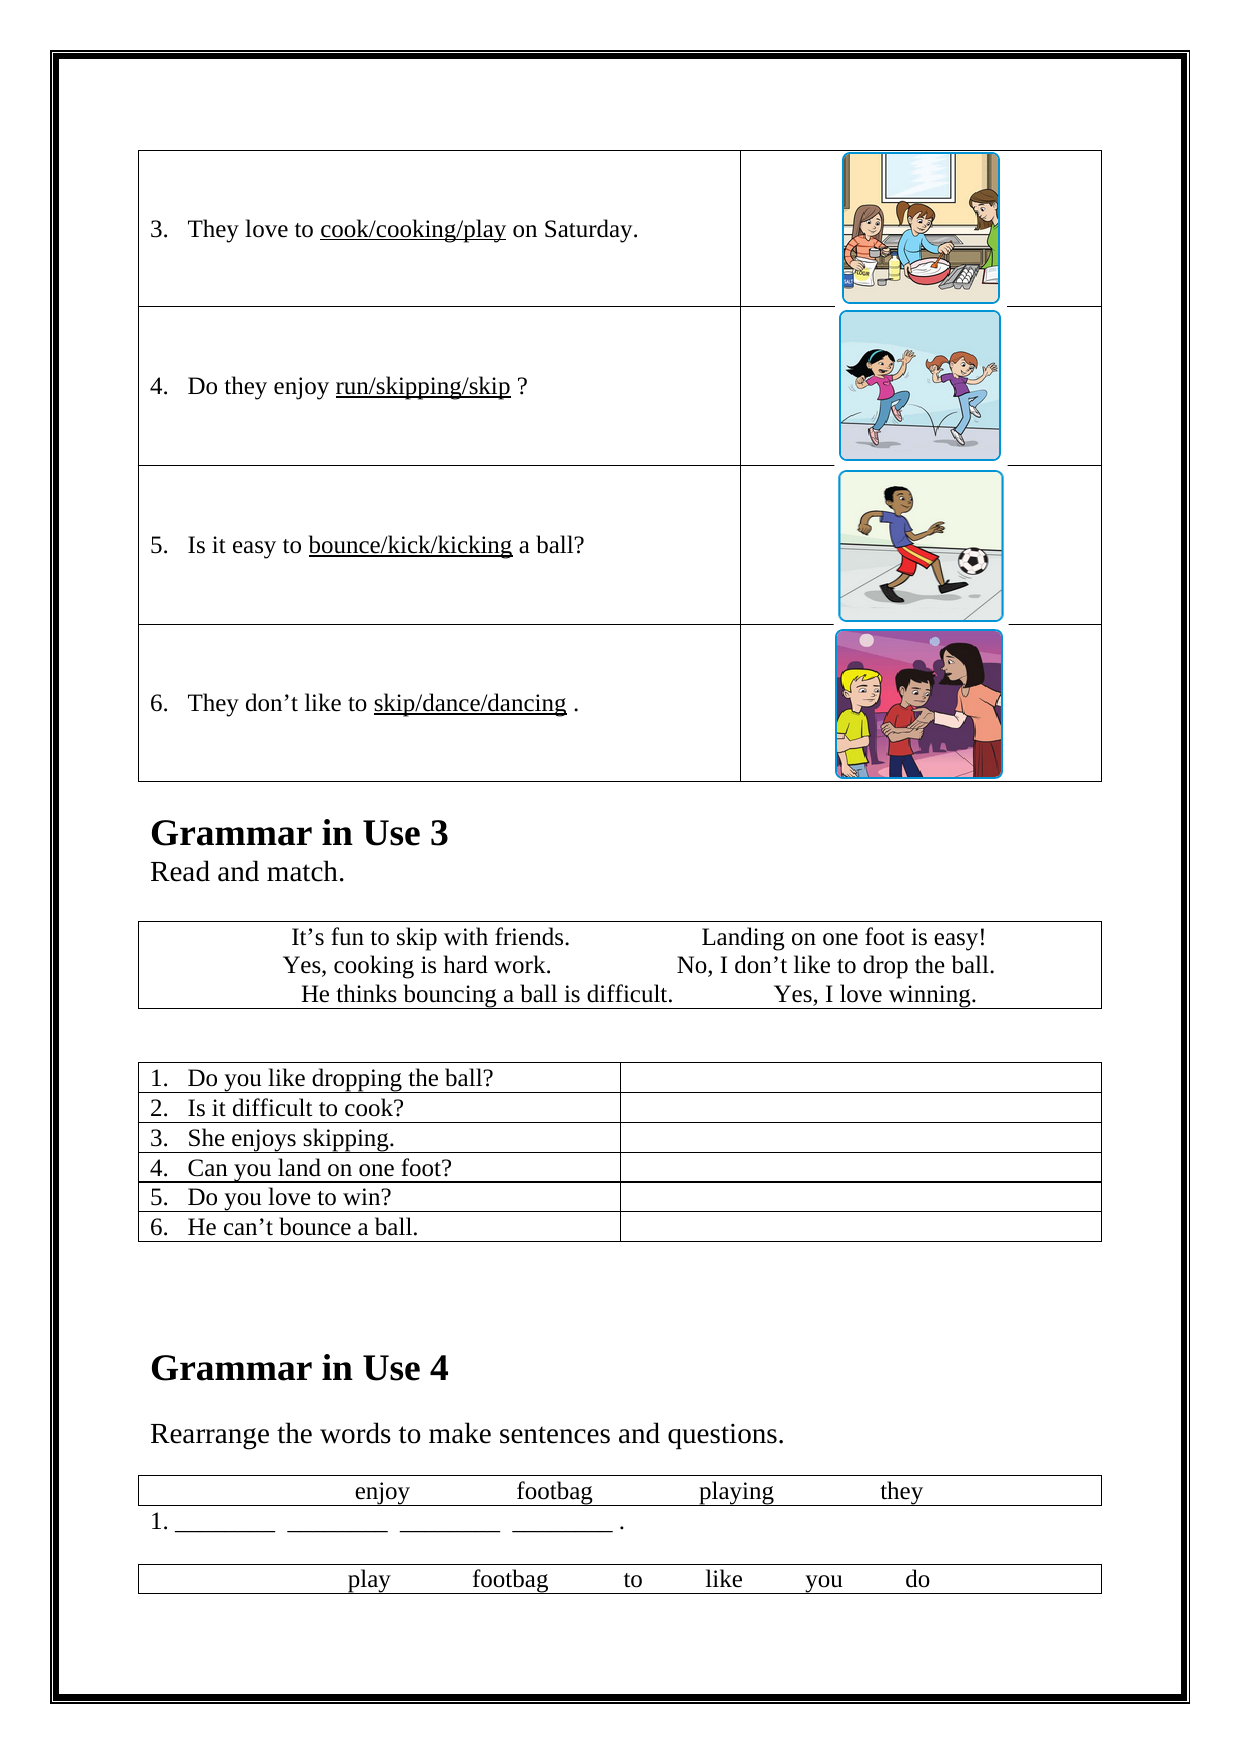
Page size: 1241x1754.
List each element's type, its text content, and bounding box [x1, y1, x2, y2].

table_cell They love to cook/cooking/play on Saturday. [139, 151, 740, 306]
text Grammar in Use 3 [150, 811, 1090, 854]
table_cell [741, 625, 833, 781]
text 1. ________ ________ ________ ________ . [150, 1506, 1090, 1535]
table_cell [621, 1093, 1101, 1122]
picture [845, 155, 997, 301]
table_cell [621, 1153, 1101, 1181]
table_cell They don’t like to skip/dance/dancing . [139, 625, 740, 781]
table_cell Do they enjoy run/skipping/skip ? [139, 307, 740, 464]
table_cell Is it difficult to cook? [139, 1093, 620, 1122]
table_cell [1009, 625, 1101, 781]
table_cell Is it easy to bounce/kick/kicking a ball? [139, 466, 740, 623]
text Rearrange the words to make sentences and questions. [150, 1416, 1090, 1449]
picture [833, 151, 1009, 781]
table_cell [741, 466, 834, 623]
text Read and match. [150, 854, 1090, 887]
table_cell [1008, 466, 1101, 623]
text Grammar in Use 4 [150, 1345, 1090, 1388]
table_cell [621, 1123, 1101, 1152]
table_cell Do you love to win? [139, 1183, 620, 1211]
table_header [621, 1063, 1101, 1092]
table_cell [1007, 307, 1101, 464]
table_cell [621, 1183, 1101, 1211]
table_header enjoy footbag playing they [139, 1476, 1101, 1505]
table_cell He can’t bounce a ball. [139, 1212, 620, 1241]
table_cell [741, 307, 835, 464]
table_header play footbag to like you do [139, 1565, 1101, 1593]
table_cell [621, 1212, 1101, 1241]
table_cell [741, 151, 837, 306]
table_cell [1005, 151, 1101, 306]
table_header Do you like dropping the ball? [139, 1063, 620, 1092]
table_cell Can you land on one foot? [139, 1153, 620, 1181]
table_cell She enjoys skipping. [139, 1123, 620, 1152]
table_header It’s fun to skip with friends. Landing on one foot is easy! Yes, cooking is hard work. No, I don’t like to drop the ball. He thinks bouncing a ball is difficult. Yes, I love winning. [139, 922, 1101, 1008]
